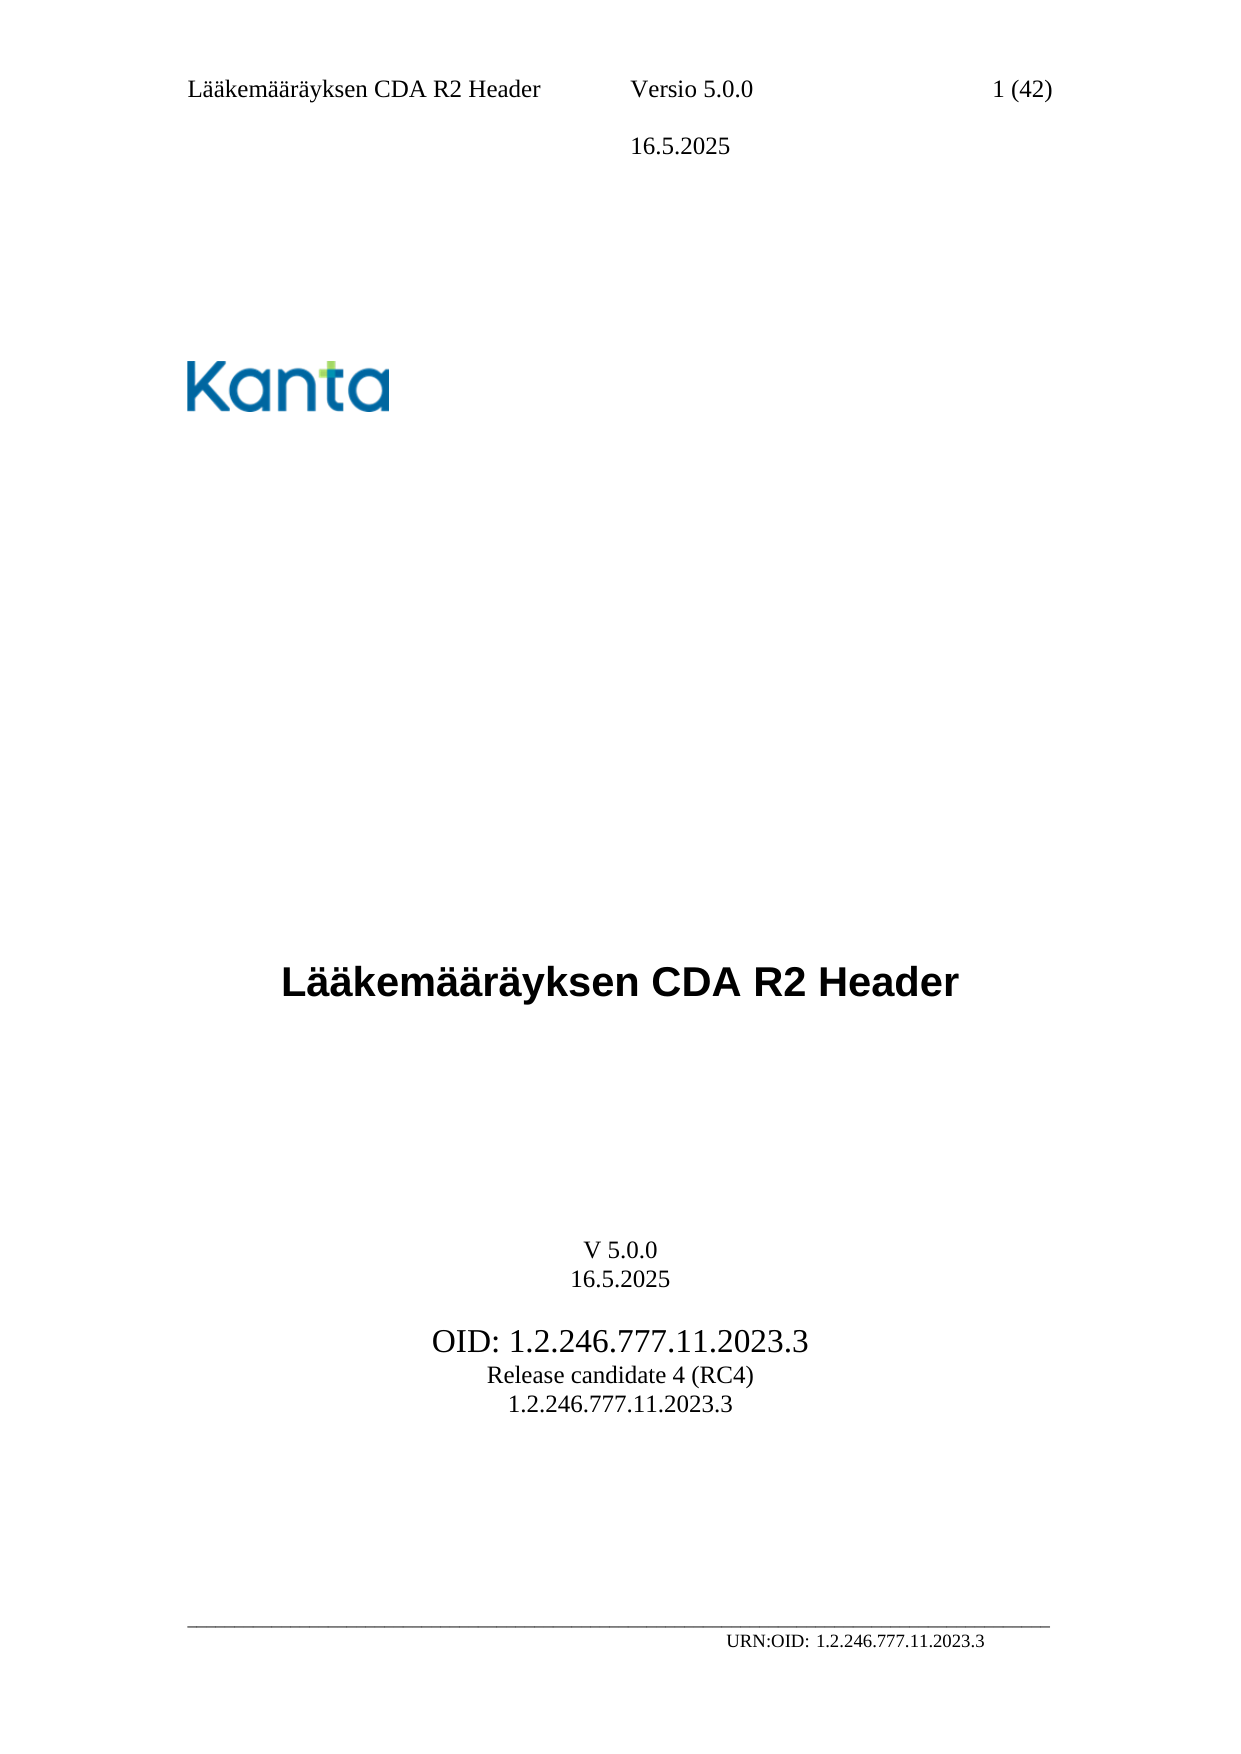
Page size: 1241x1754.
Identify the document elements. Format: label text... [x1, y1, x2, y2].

text OID: 1.2.246.777.11.2023.3 [187, 1322, 1053, 1360]
picture [187, 361, 389, 412]
text Release candidate 4 (RC4) [187, 1360, 1053, 1389]
text Lääkemääräyksen CDA R2 Header [187, 958, 1053, 1006]
text V 5.0.0 [187, 1236, 1053, 1264]
text 16.5.2025 [187, 1264, 1053, 1293]
